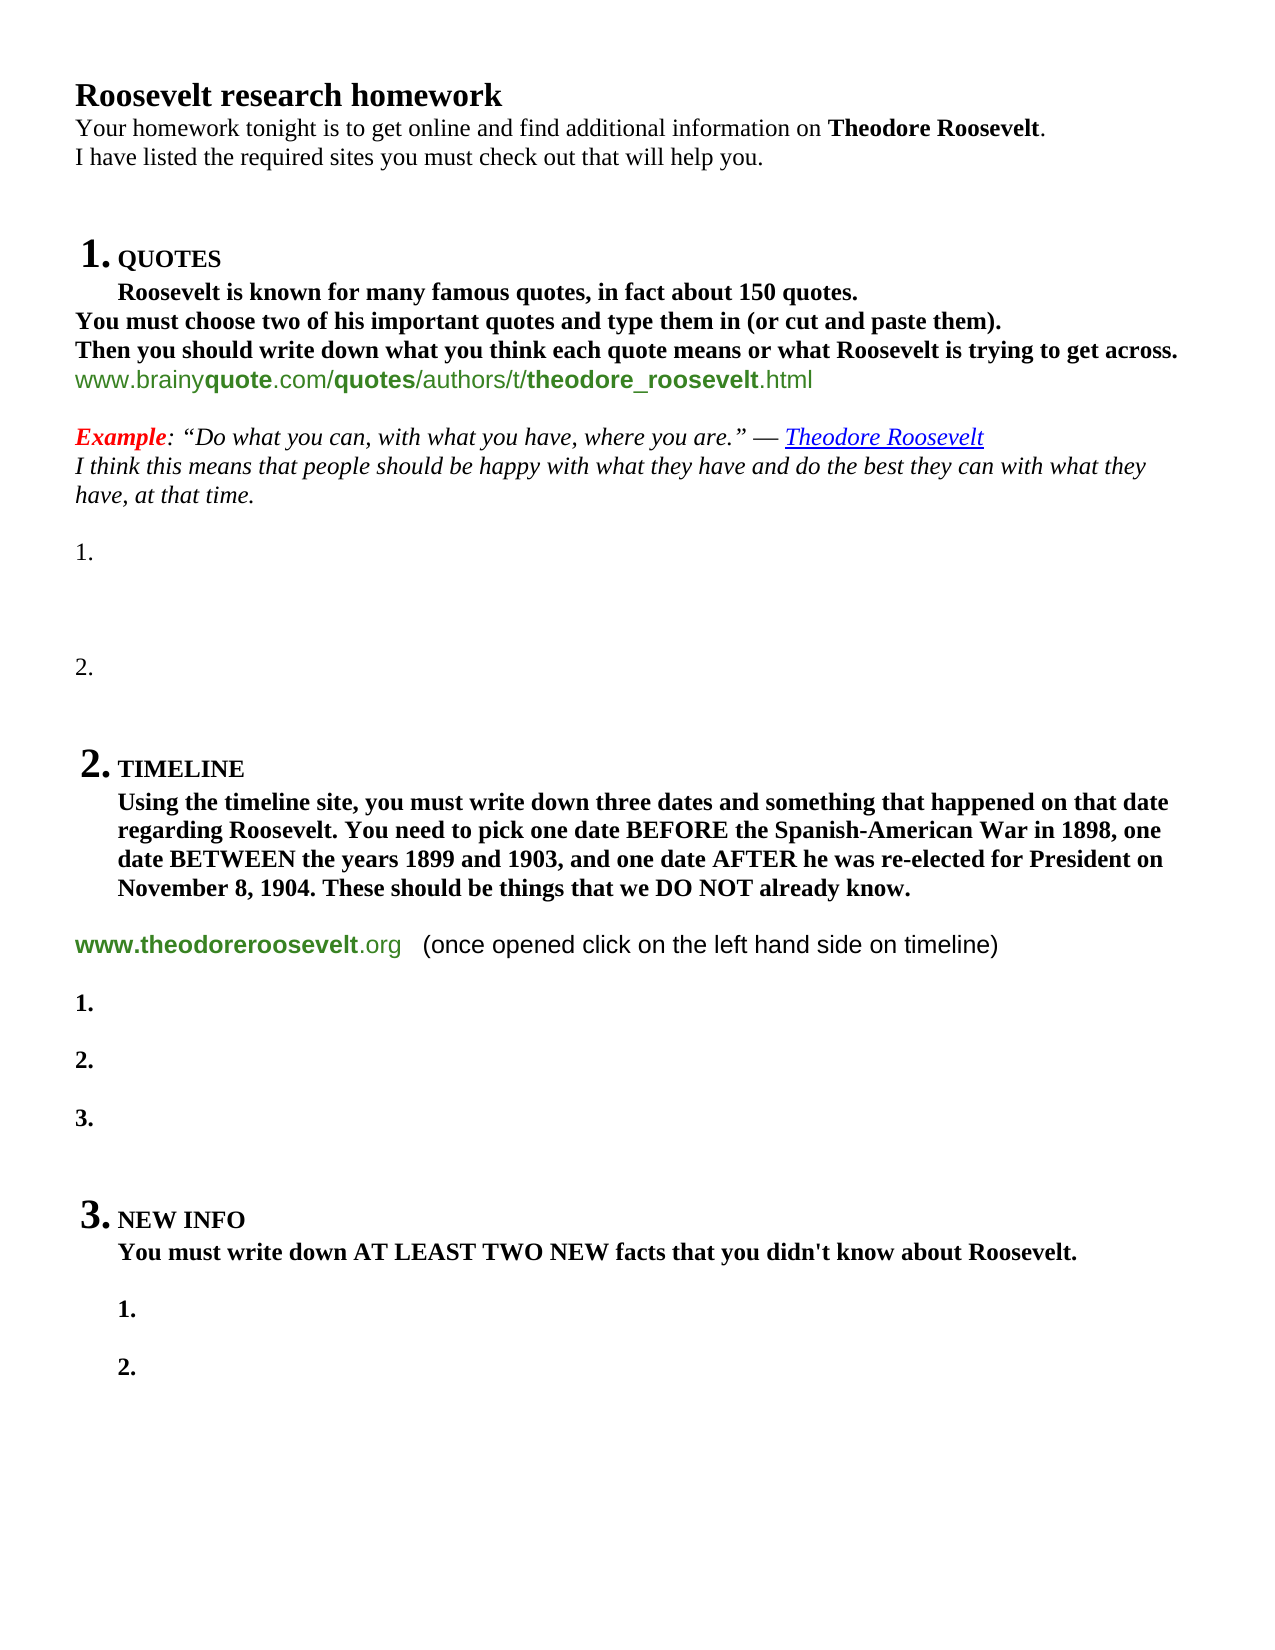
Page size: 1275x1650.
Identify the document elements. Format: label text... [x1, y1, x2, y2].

text I have listed the required sites you must check out that will help you. [75, 142, 1200, 171]
text You must choose two of his important quotes and type them in (or cut and paste them). [75, 306, 1200, 335]
text 2. [75, 652, 1200, 681]
list TIMELINE [80, 739, 1200, 787]
list NEW INFO [80, 1189, 1200, 1237]
text www.theodoreroosevelt.org (once opened click on the left hand side on timeline) [75, 930, 1200, 959]
list 1. [117, 1294, 1200, 1323]
text www.brainyquote.com/quotes/authors/t/theodore_roosevelt.html [75, 364, 1200, 394]
list You must write down AT LEAST TWO NEW facts that you didn't know about Roosevelt. [117, 1237, 1200, 1266]
list QUOTES [80, 228, 1200, 276]
list 2. [117, 1352, 1200, 1381]
text 1. [75, 988, 1200, 1017]
text Then you should write down what you think each quote means or what Roosevelt is trying to get across. [75, 335, 1200, 364]
text 1. [75, 537, 1200, 566]
text Your homework tonight is to get online and find additional information on Theodore Roosevelt. [75, 113, 1200, 142]
text 3. [75, 1103, 1200, 1132]
text I think this means that people should be happy with what they have and do the best they can with what they have, at that time. [75, 451, 1200, 509]
text Example: “Do what you can, with what you have, where you are.” ― Theodore Roosevelt [75, 422, 1200, 451]
list Roosevelt is known for many famous quotes, in fact about 150 quotes. [117, 276, 1200, 306]
list Using the timeline site, you must write down three dates and something that happened on that date regarding Roosevelt. You need to pick one date BEFORE the Spanish-American War in 1898, one date BETWEEN the years 1899 and 1903, and one date AFTER he was re-elected for President on November 8, 1904. These should be things that we DO NOT already know. [117, 787, 1200, 902]
text 2. [75, 1045, 1200, 1074]
text Roosevelt research homework [75, 75, 1200, 113]
